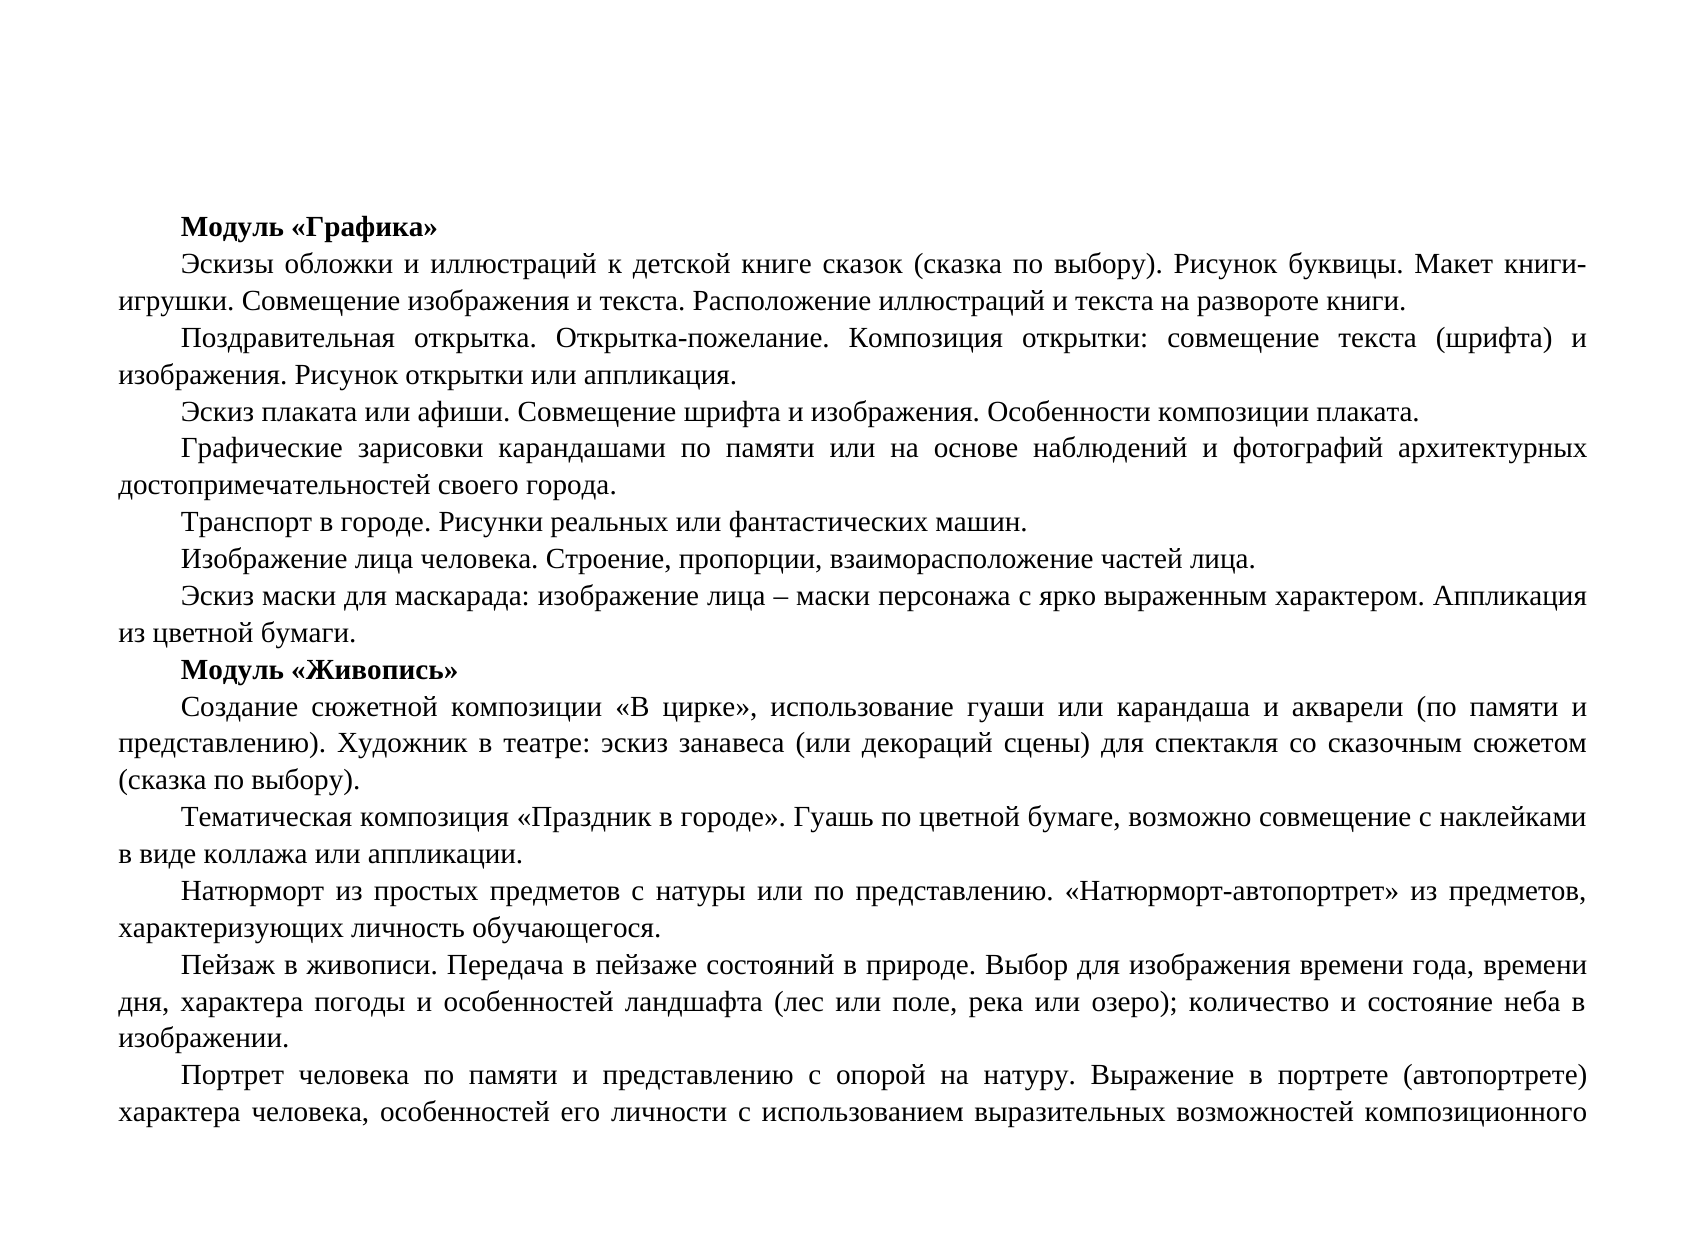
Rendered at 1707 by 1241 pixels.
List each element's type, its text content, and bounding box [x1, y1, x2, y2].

text Эскиз плаката или афиши. Совмещение шрифта и изображения. Особенности композиции плаката. [118, 394, 1588, 427]
text Пейзаж в живописи. Передача в пейзаже состояний в природе. Выбор для изображения времени года, времени дня, характера погоды и особенностей ландшафта (лес или поле, река или озеро); количество и состояние неба в изображении. [118, 947, 1588, 1054]
text Создание сюжетной композиции «В цирке», использование гуаши или карандаша и акварели (по памяти и представлению). Художник в театре: эскиз занавеса (или декораций сцены) для спектакля со сказочным сюжетом (сказка по выбору). [118, 689, 1588, 796]
text Модуль «Живопись» [118, 652, 1588, 685]
text Эскиз маски для маскарада: изображение лица – маски персонажа с ярко выраженным характером. Аппликация из цветной бумаги. [118, 578, 1588, 648]
text Модуль «Графика» [118, 209, 1588, 243]
text Поздравительная открытка. Открытка-пожелание. Композиция открытки: совмещение текста (шрифта) и изображения. Рисунок открытки или аппликация. [118, 320, 1588, 390]
text Эскизы обложки и иллюстраций к детской книге сказок (сказка по выбору). Рисунок буквицы. Макет книги-игрушки. Совмещение изображения и текста. Расположение иллюстраций и текста на развороте книги. [118, 246, 1588, 317]
text Тематическая композиция «Праздник в городе». Гуашь по цветной бумаге, возможно совмещение с наклейками в виде коллажа или аппликации. [118, 799, 1588, 870]
text Натюрморт из простых предметов с натуры или по представлению. «Натюрморт-автопортрет» из предметов, характеризующих личность обучающегося. [118, 873, 1588, 943]
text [118, 1057, 1588, 1128]
text Транспорт в городе. Рисунки реальных или фантастических машин. [118, 504, 1588, 538]
text Изображение лица человека. Строение, пропорции, взаиморасположение частей лица. [118, 541, 1588, 575]
text Графические зарисовки карандашами по памяти или на основе наблюдений и фотографий архитектурных достопримечательностей своего города. [118, 431, 1588, 501]
